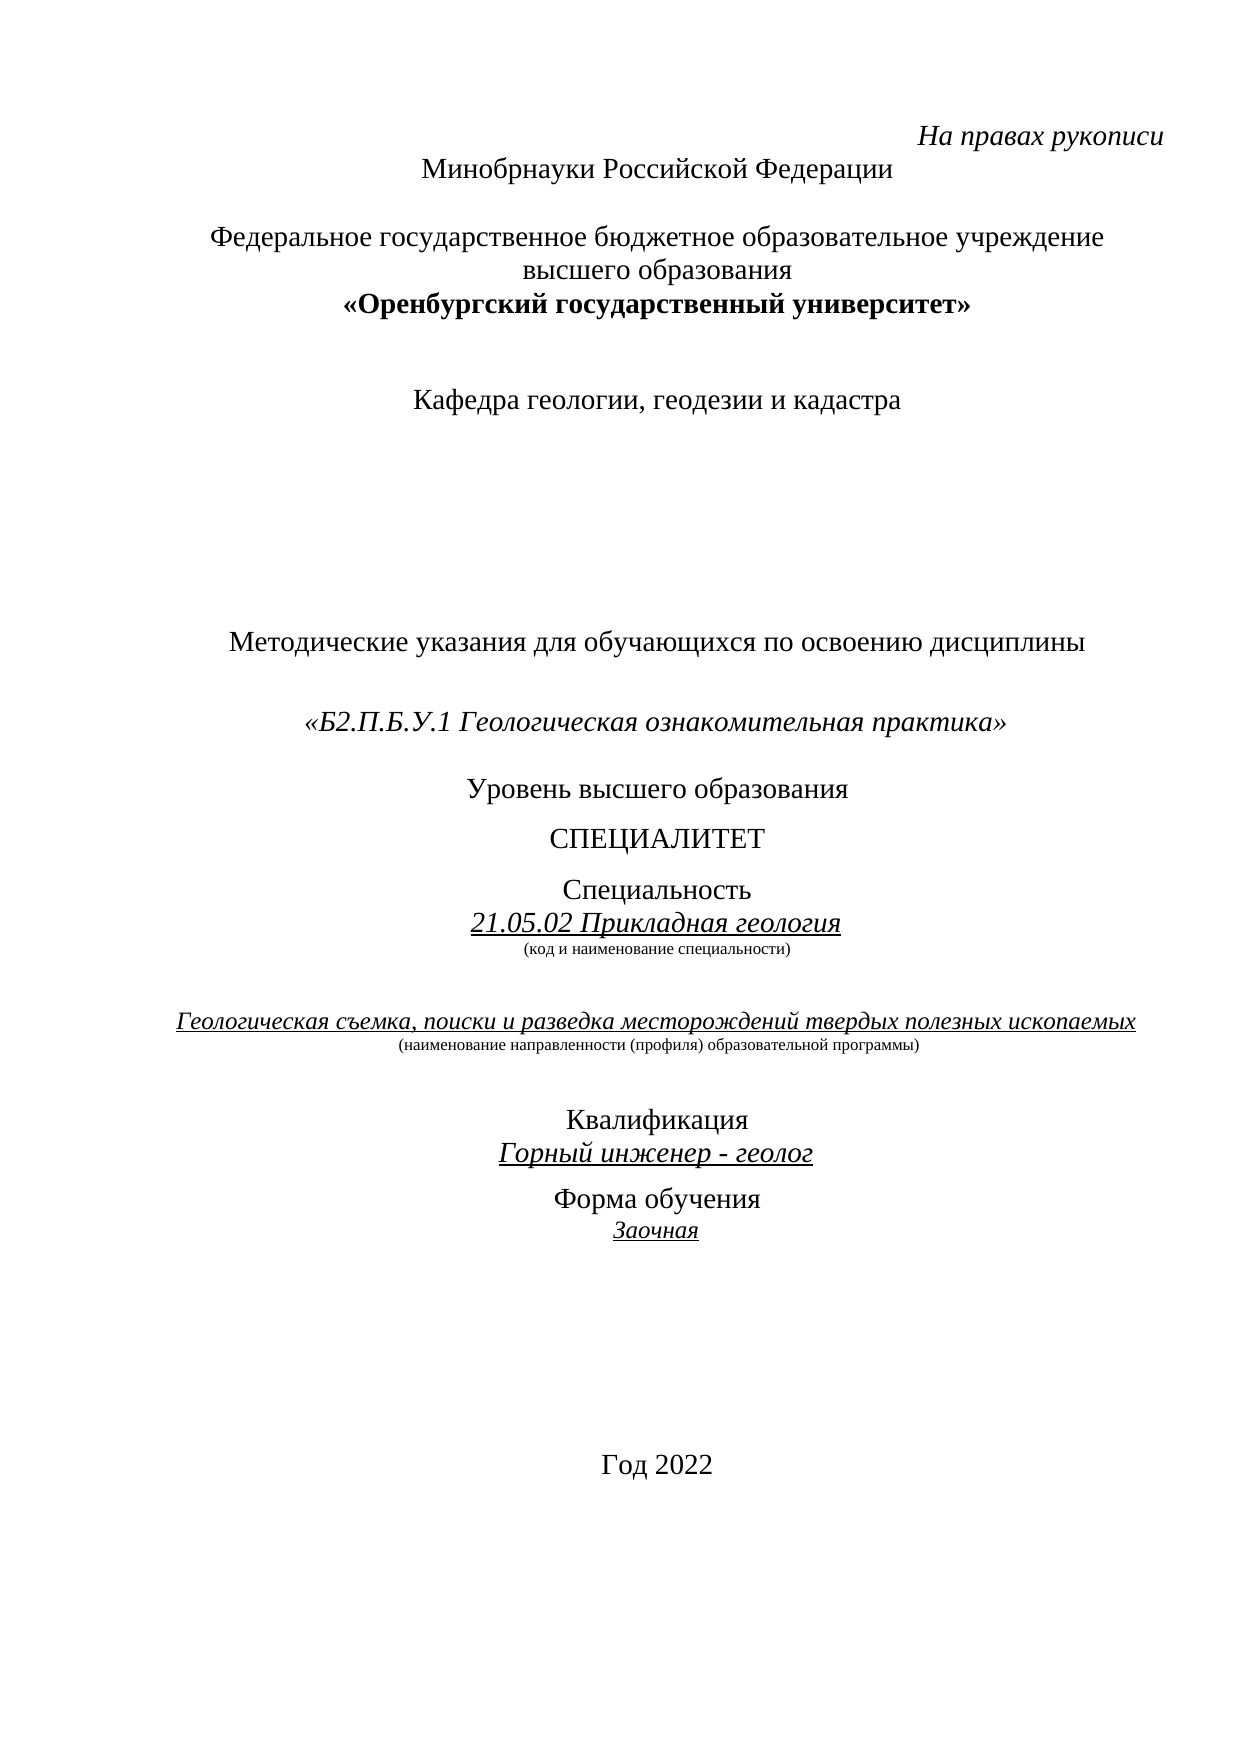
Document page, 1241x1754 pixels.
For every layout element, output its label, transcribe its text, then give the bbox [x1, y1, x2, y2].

text Методические указания для обучающихся по освоению дисциплины [148, 624, 1167, 658]
text (наименование направленности (профиля) образовательной программы) [148, 1035, 1167, 1068]
text Форма обучения [148, 1181, 1167, 1215]
text На правах рукописи [148, 118, 1167, 152]
text Горный инженер - геолог [148, 1135, 1167, 1169]
text Кафедра геологии, геодезии и кадастра [148, 382, 1167, 415]
text Год 2022 [148, 1447, 1167, 1481]
text СПЕЦИАЛИТЕТ [148, 822, 1167, 855]
text (код и наименование специальности) [148, 939, 1167, 972]
text Квалификация [148, 1102, 1167, 1135]
text Специальность [148, 872, 1167, 905]
text Минобрнауки Российской Федерации [148, 152, 1167, 185]
text 21.05.02 Прикладная геология [148, 905, 1167, 939]
text Геологическая съемка, поиски и разведка месторождений твердых полезных ископаемых [148, 1006, 1167, 1035]
text «Оренбургский государственный университет» [148, 286, 1167, 319]
text Уровень высшего образования [148, 771, 1167, 805]
text Федеральное государственное бюджетное образовательное учреждение [148, 219, 1167, 252]
text высшего образования [148, 252, 1167, 286]
text Заочная [148, 1215, 1167, 1244]
text «Б2.П.Б.У.1 Геологическая ознакомительная практика» [148, 704, 1167, 738]
